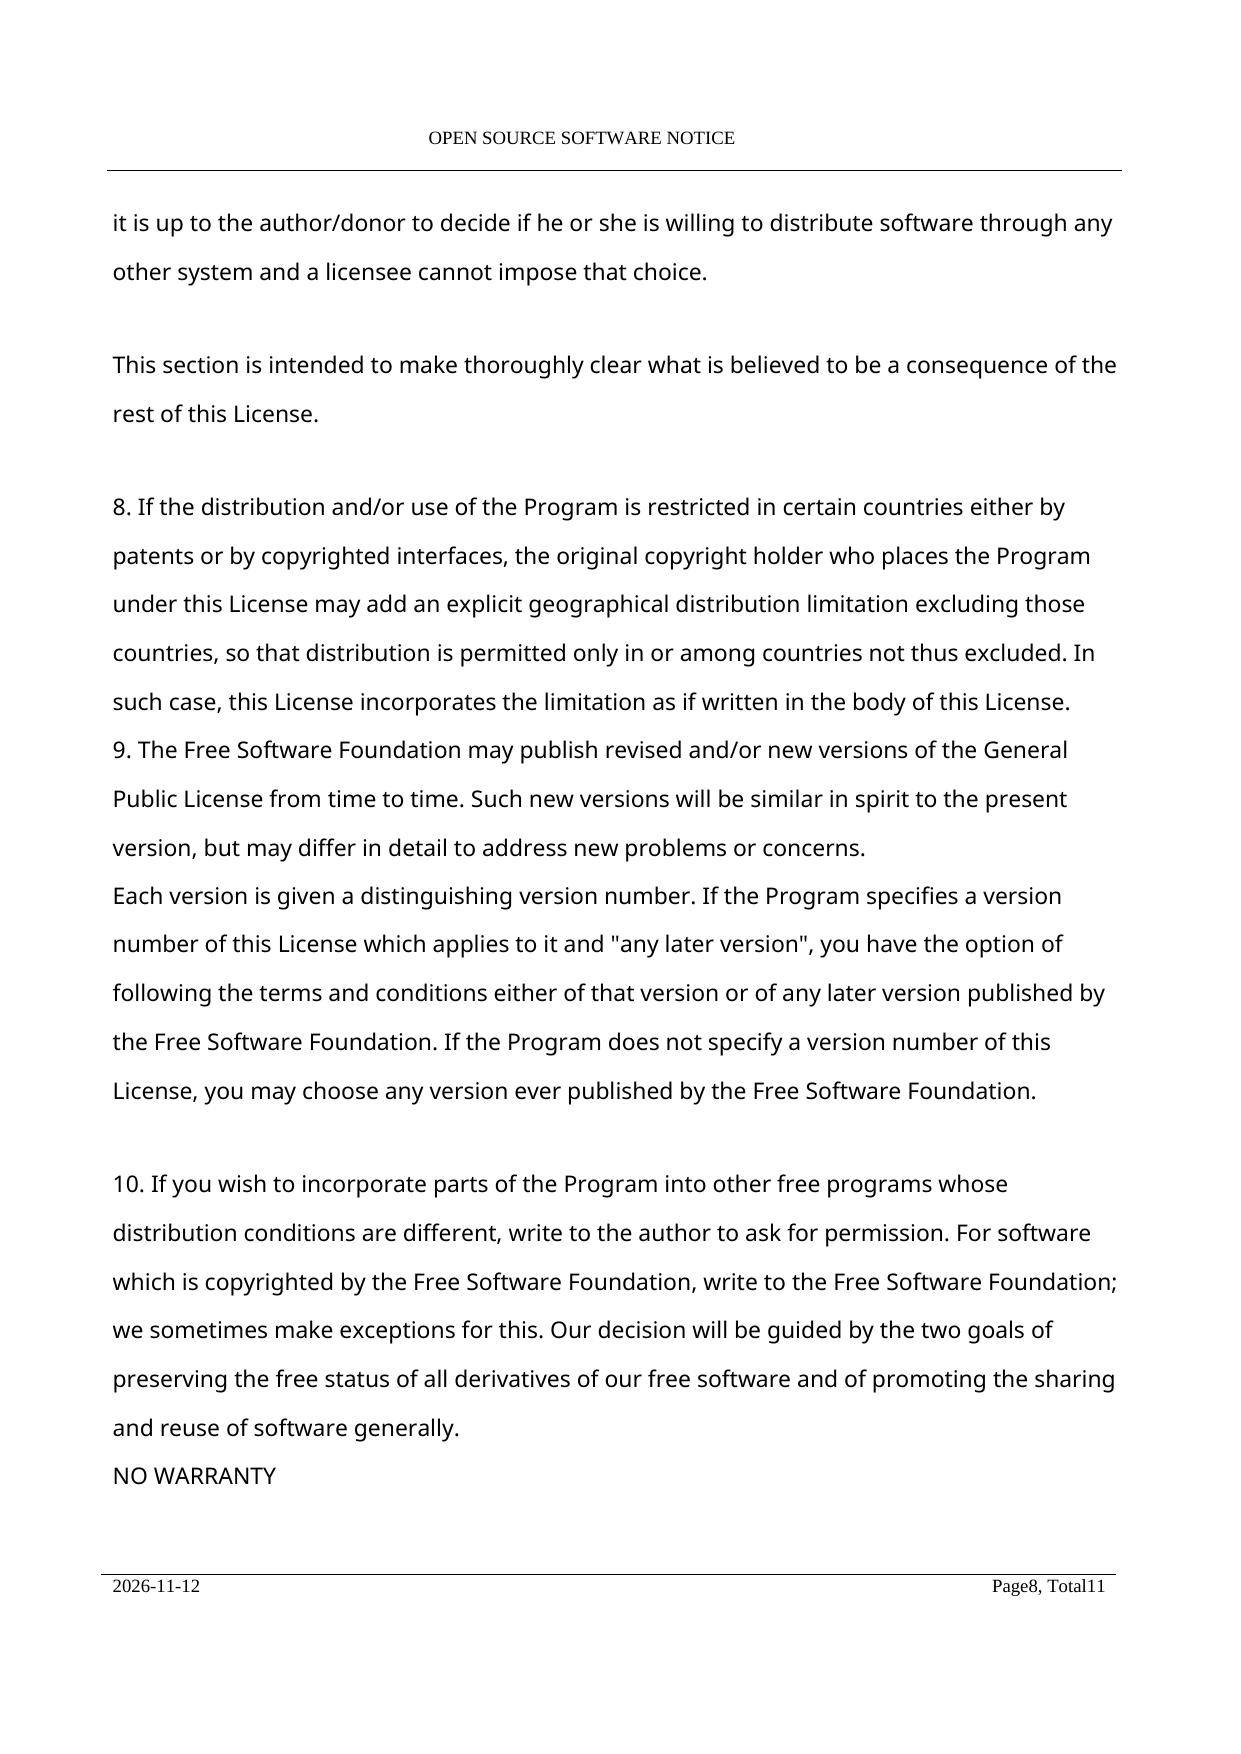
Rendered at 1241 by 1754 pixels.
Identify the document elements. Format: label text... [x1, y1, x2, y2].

text This section is intended to make thoroughly clear what is believed to be a consequence of the rest of this License. [112, 348, 1128, 429]
text 8. If the distribution and/or use of the Program is restricted in certain countries either by patents or by copyrighted interfaces, the original copyright holder who places the Program under this License may add an explicit geographical distribution limitation excluding those countries, so that distribution is permitted only in or among countries not thus excluded. In such case, this License incorporates the limitation as if written in the body of this License. [112, 490, 1128, 718]
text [112, 206, 1128, 288]
text 9. The Free Software Foundation may publish revised and/or new versions of the General Public License from time to time. Such new versions will be similar in spirit to the present version, but may differ in detail to address new problems or concerns. [112, 733, 1128, 863]
text Each version is given a distinguishing version number. If the Program specifies a version number of this License which applies to it and "any later version", you have the option of following the terms and conditions either of that version or of any later version published by the Free Software Foundation. If the Program does not specify a version number of this License, you may choose any version ever published by the Free Software Foundation. [112, 879, 1128, 1107]
text NO WARRANTY [112, 1459, 1128, 1492]
text 10. If you wish to incorporate parts of the Program into other free programs whose distribution conditions are different, write to the author to ask for permission. For software which is copyrighted by the Free Software Foundation, write to the Free Software Foundation; we sometimes make exceptions for this. Our decision will be guided by the two goals of preserving the free status of all derivatives of our free software and of promoting the sharing and reuse of software generally. [112, 1167, 1128, 1443]
